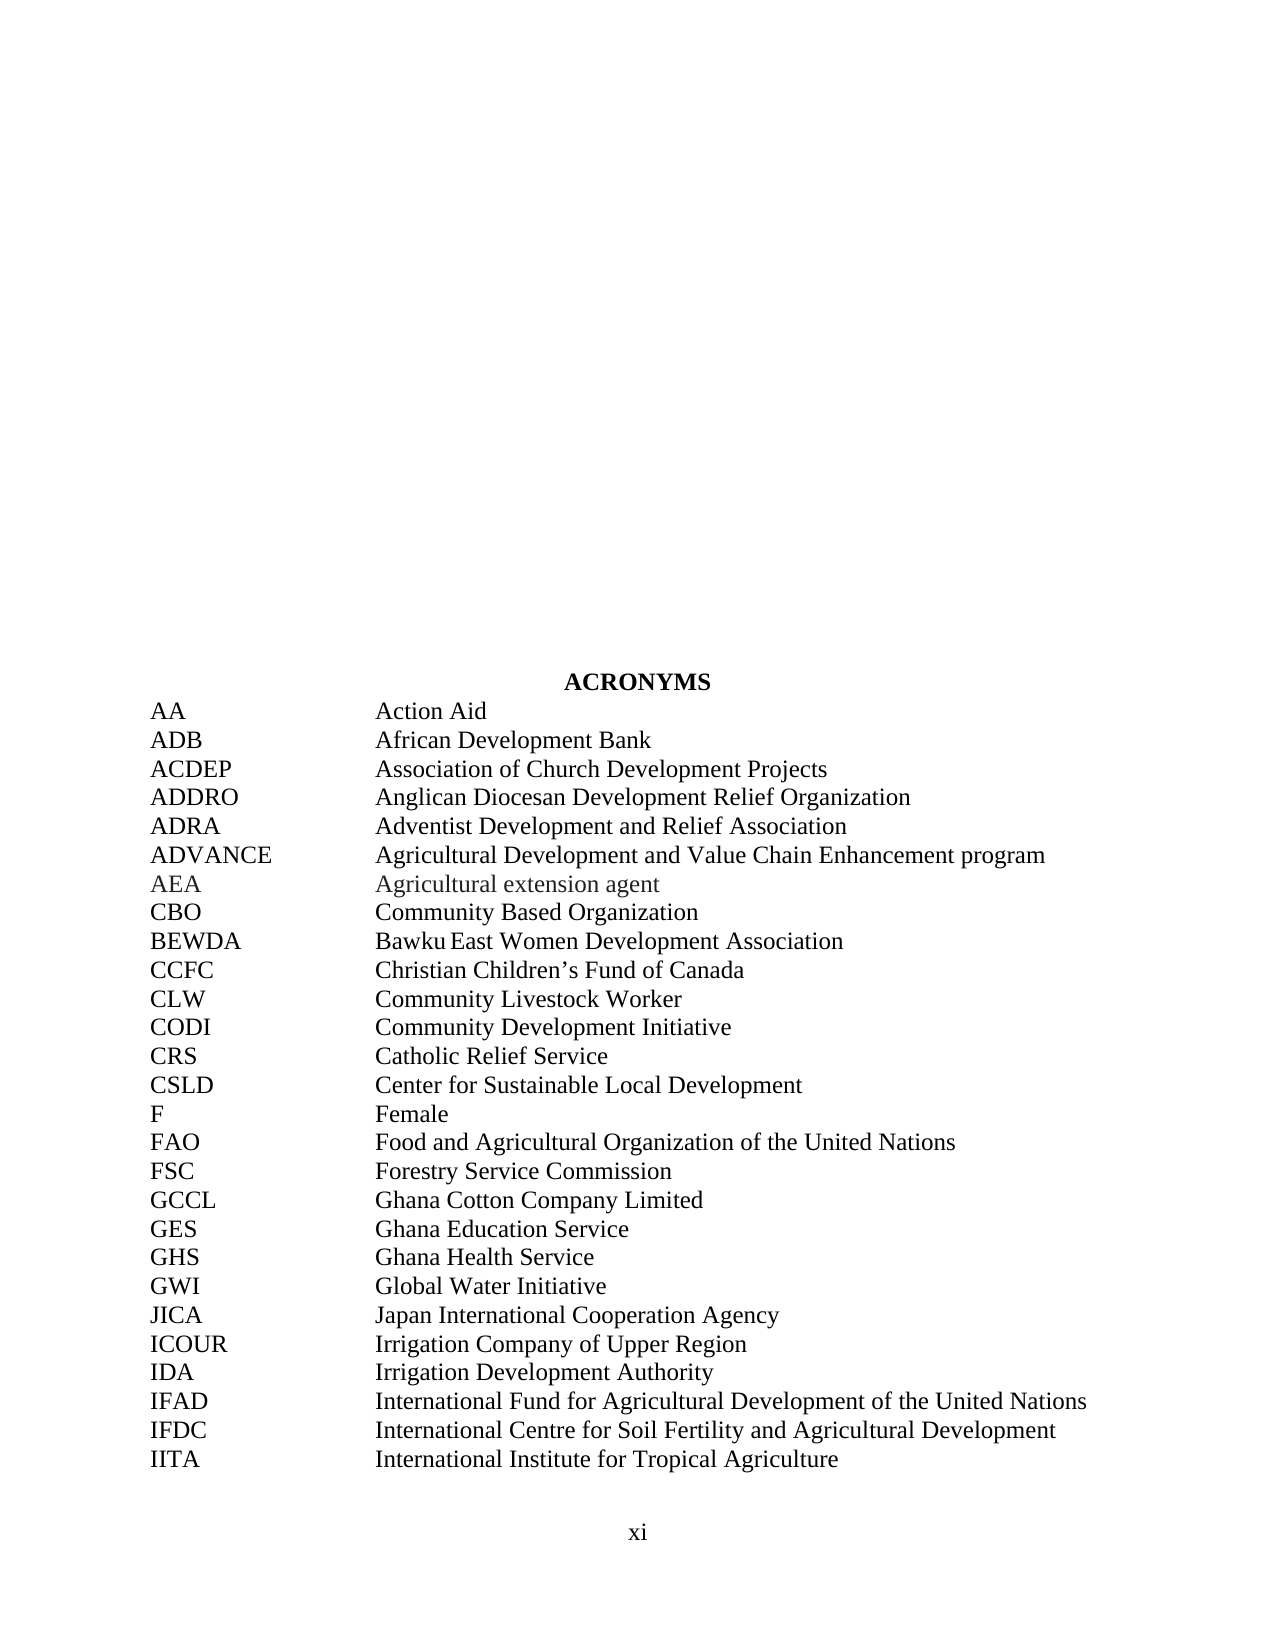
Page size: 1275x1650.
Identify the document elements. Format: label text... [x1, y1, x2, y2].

text ACDEP Association of Church Development Projects [150, 754, 1125, 782]
text ICOUR Irrigation Company of Upper Region [150, 1329, 1125, 1357]
text GCCL Ghana Cotton Company Limited [150, 1185, 1125, 1214]
text ADB African Development Bank [150, 725, 1125, 754]
text IFDC International Centre for Soil Fertility and Agricultural Development [150, 1415, 1125, 1444]
text IITA International Institute for Tropical Agriculture [150, 1444, 1125, 1472]
text IDA Irrigation Development Authority [150, 1357, 1125, 1386]
text BEWDA Bawku East Women Development Association [150, 926, 1125, 955]
text GES Ghana Education Service [150, 1214, 1125, 1242]
text CODI Community Development Initiative [150, 1012, 1125, 1041]
text CCFC Christian Children’s Fund of Canada [150, 955, 1125, 984]
text ADDRO Anglican Diocesan Development Relief Organization [150, 782, 1125, 811]
text ACRONYMS [150, 667, 1125, 696]
text GWI Global Water Initiative [150, 1271, 1125, 1300]
text GHS Ghana Health Service [150, 1242, 1125, 1271]
text ADRA Adventist Development and Relief Association [150, 811, 1125, 840]
text ADVANCE Agricultural Development and Value Chain Enhancement program [150, 840, 1125, 869]
text IFAD International Fund for Agricultural Development of the United Nations [150, 1386, 1125, 1415]
text FSC Forestry Service Commission [150, 1156, 1125, 1185]
text CRS Catholic Relief Service [150, 1041, 1125, 1070]
text F Female [150, 1099, 1125, 1127]
text CBO Community Based Organization [150, 897, 1125, 926]
text JICA Japan International Cooperation Agency [150, 1300, 1125, 1329]
text AEA Agricultural extension agent [150, 869, 1125, 897]
text CSLD Center for Sustainable Local Development [150, 1070, 1125, 1099]
text FAO Food and Agricultural Organization of the United Nations [150, 1127, 1125, 1156]
text AA Action Aid [150, 696, 1125, 725]
text CLW Community Livestock Worker [150, 984, 1125, 1012]
